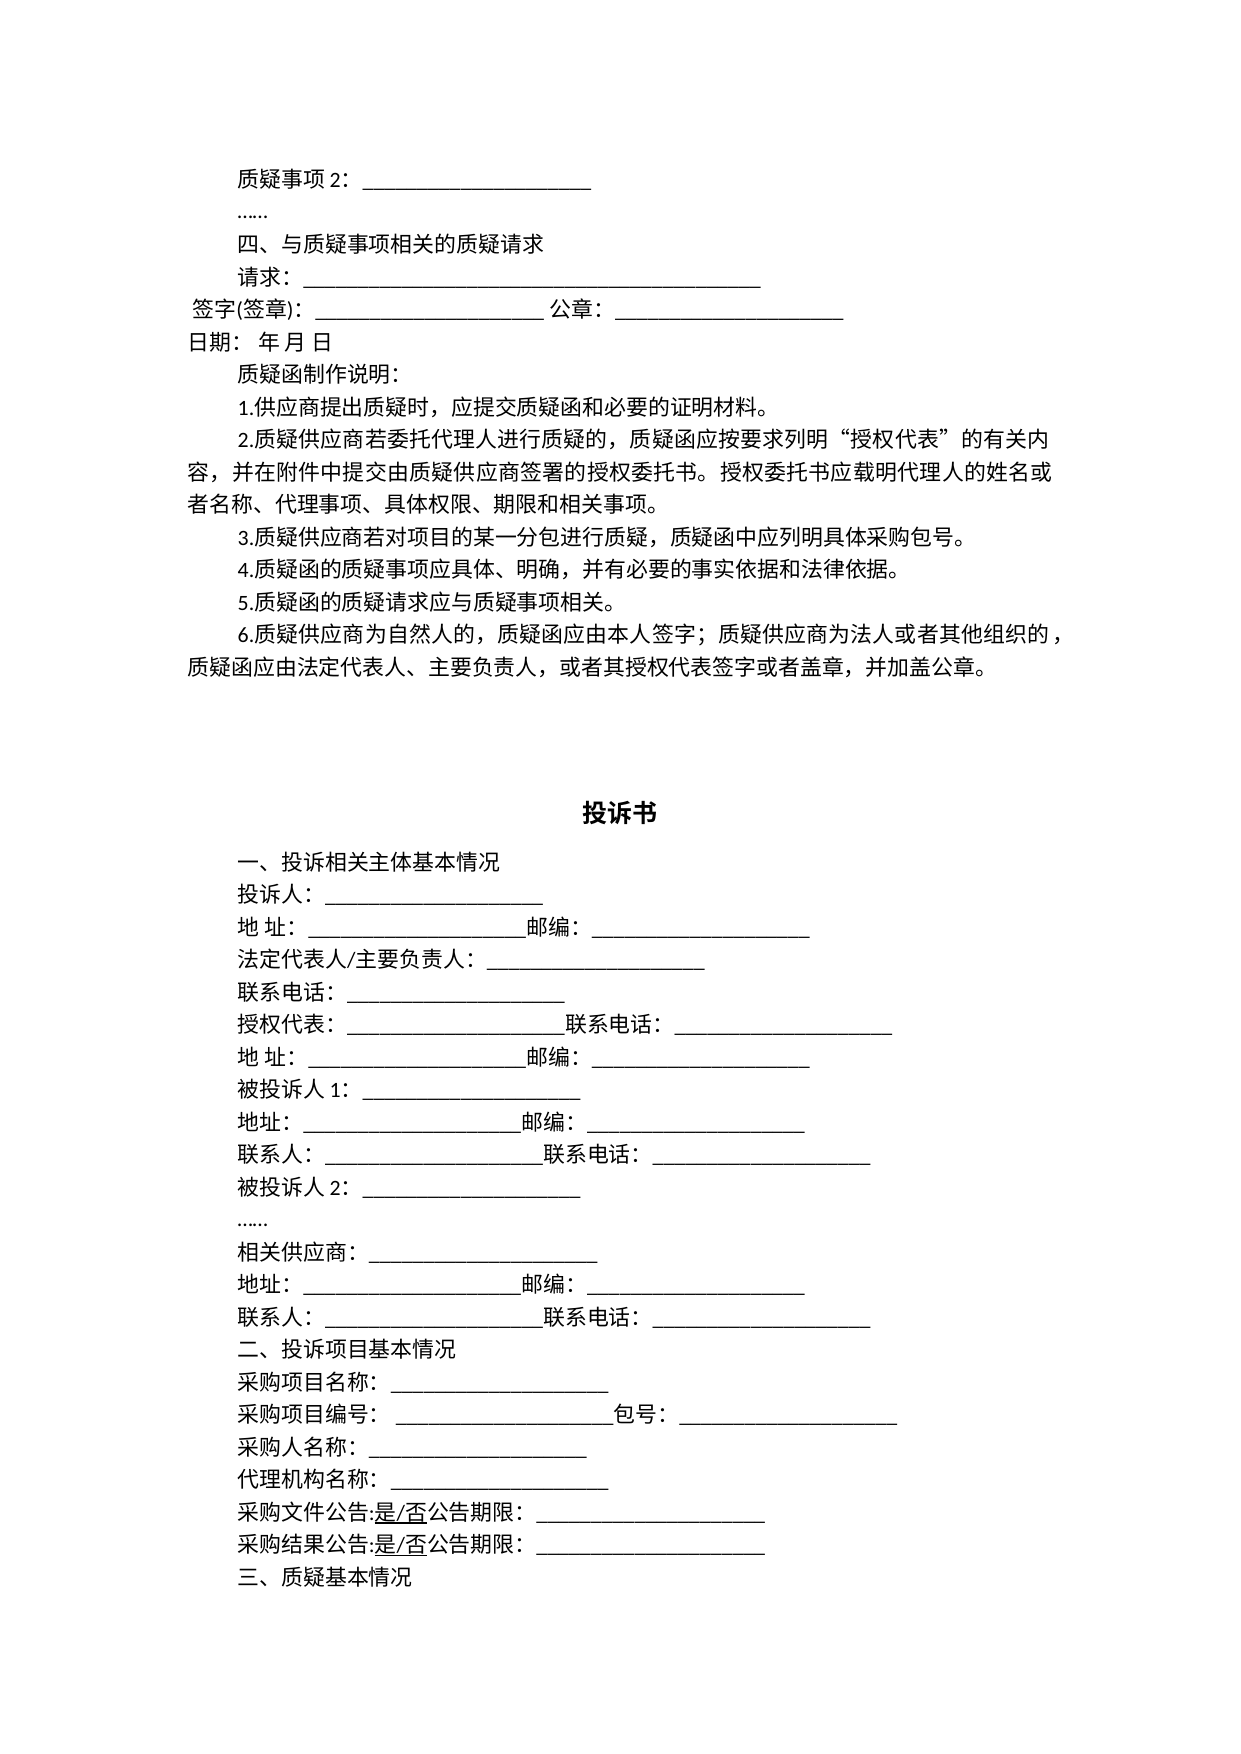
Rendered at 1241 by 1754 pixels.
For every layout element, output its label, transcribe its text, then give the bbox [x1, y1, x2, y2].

text 4.质疑函的质疑事项应具体、明确，并有必要的事实依据和法律依据。 [187, 552, 1053, 584]
text 地址：____________________邮编：____________________ [187, 1267, 1053, 1299]
text 三、质疑基本情况 [187, 1559, 1053, 1592]
text 6.质疑供应商为自然人的，质疑函应由本人签字；质疑供应商为法人或者其他组织的，质疑函应由法定代表人、主要负责人，或者其授权代表签字或者盖章，并加盖公章。 [187, 617, 1053, 682]
text 联系电话：____________________ [187, 974, 1053, 1007]
text 代理机构名称：____________________ [187, 1462, 1053, 1494]
text 四、与质疑事项相关的质疑请求 [187, 227, 1053, 259]
text 法定代表人/主要负责人：____________________ [187, 942, 1053, 974]
text …… [187, 1202, 1053, 1234]
text 地 址：____________________邮编：____________________ [187, 1039, 1053, 1072]
text 2.质疑供应商若委托代理人进行质疑的，质疑函应按要求列明“授权代表”的有关内容，并在附件中提交由质疑供应商签署的授权委托书。授权委托书应载明代理人的姓名或者名称、代理事项、具体权限、期限和相关事项。 [187, 422, 1053, 519]
text 地 址：____________________邮编：____________________ [187, 909, 1053, 942]
text 质疑事项2：_____________________ [187, 162, 1053, 194]
text 采购结果公告:是/否公告期限：_____________________ [187, 1527, 1053, 1559]
text 联系人：____________________联系电话：____________________ [187, 1137, 1053, 1169]
text 投诉书 [187, 779, 1053, 844]
text 采购项目编号： ____________________包号：____________________ [187, 1397, 1053, 1429]
text 采购文件公告:是/否公告期限：_____________________ [187, 1494, 1053, 1527]
text 投诉人：____________________ [187, 877, 1053, 909]
text 请求：__________________________________________ [187, 259, 1053, 292]
text 质疑函制作说明： [187, 357, 1053, 389]
text 1.供应商提出质疑时，应提交质疑函和必要的证明材料。 [187, 389, 1053, 422]
text 采购人名称：____________________ [187, 1429, 1053, 1462]
text 联系人：____________________联系电话：____________________ [187, 1299, 1053, 1332]
text 3.质疑供应商若对项目的某一分包进行质疑，质疑函中应列明具体采购包号。 [187, 519, 1053, 552]
text 二、投诉项目基本情况 [187, 1332, 1053, 1364]
text 地址：____________________邮编：____________________ [187, 1104, 1053, 1137]
text 5.质疑函的质疑请求应与质疑事项相关。 [187, 584, 1053, 617]
text 被投诉人2：____________________ [187, 1169, 1053, 1202]
text …… [187, 194, 1053, 227]
text 签字(签章)：_____________________ 公章：_____________________ [187, 292, 1053, 324]
text 授权代表：____________________联系电话：____________________ [187, 1007, 1053, 1039]
text 被投诉人1：____________________ [187, 1072, 1053, 1104]
text 采购项目名称：____________________ [187, 1364, 1053, 1397]
text 一、投诉相关主体基本情况 [187, 844, 1053, 877]
text 相关供应商：_____________________ [187, 1234, 1053, 1267]
text 日期： 年 月 日 [187, 324, 1053, 357]
